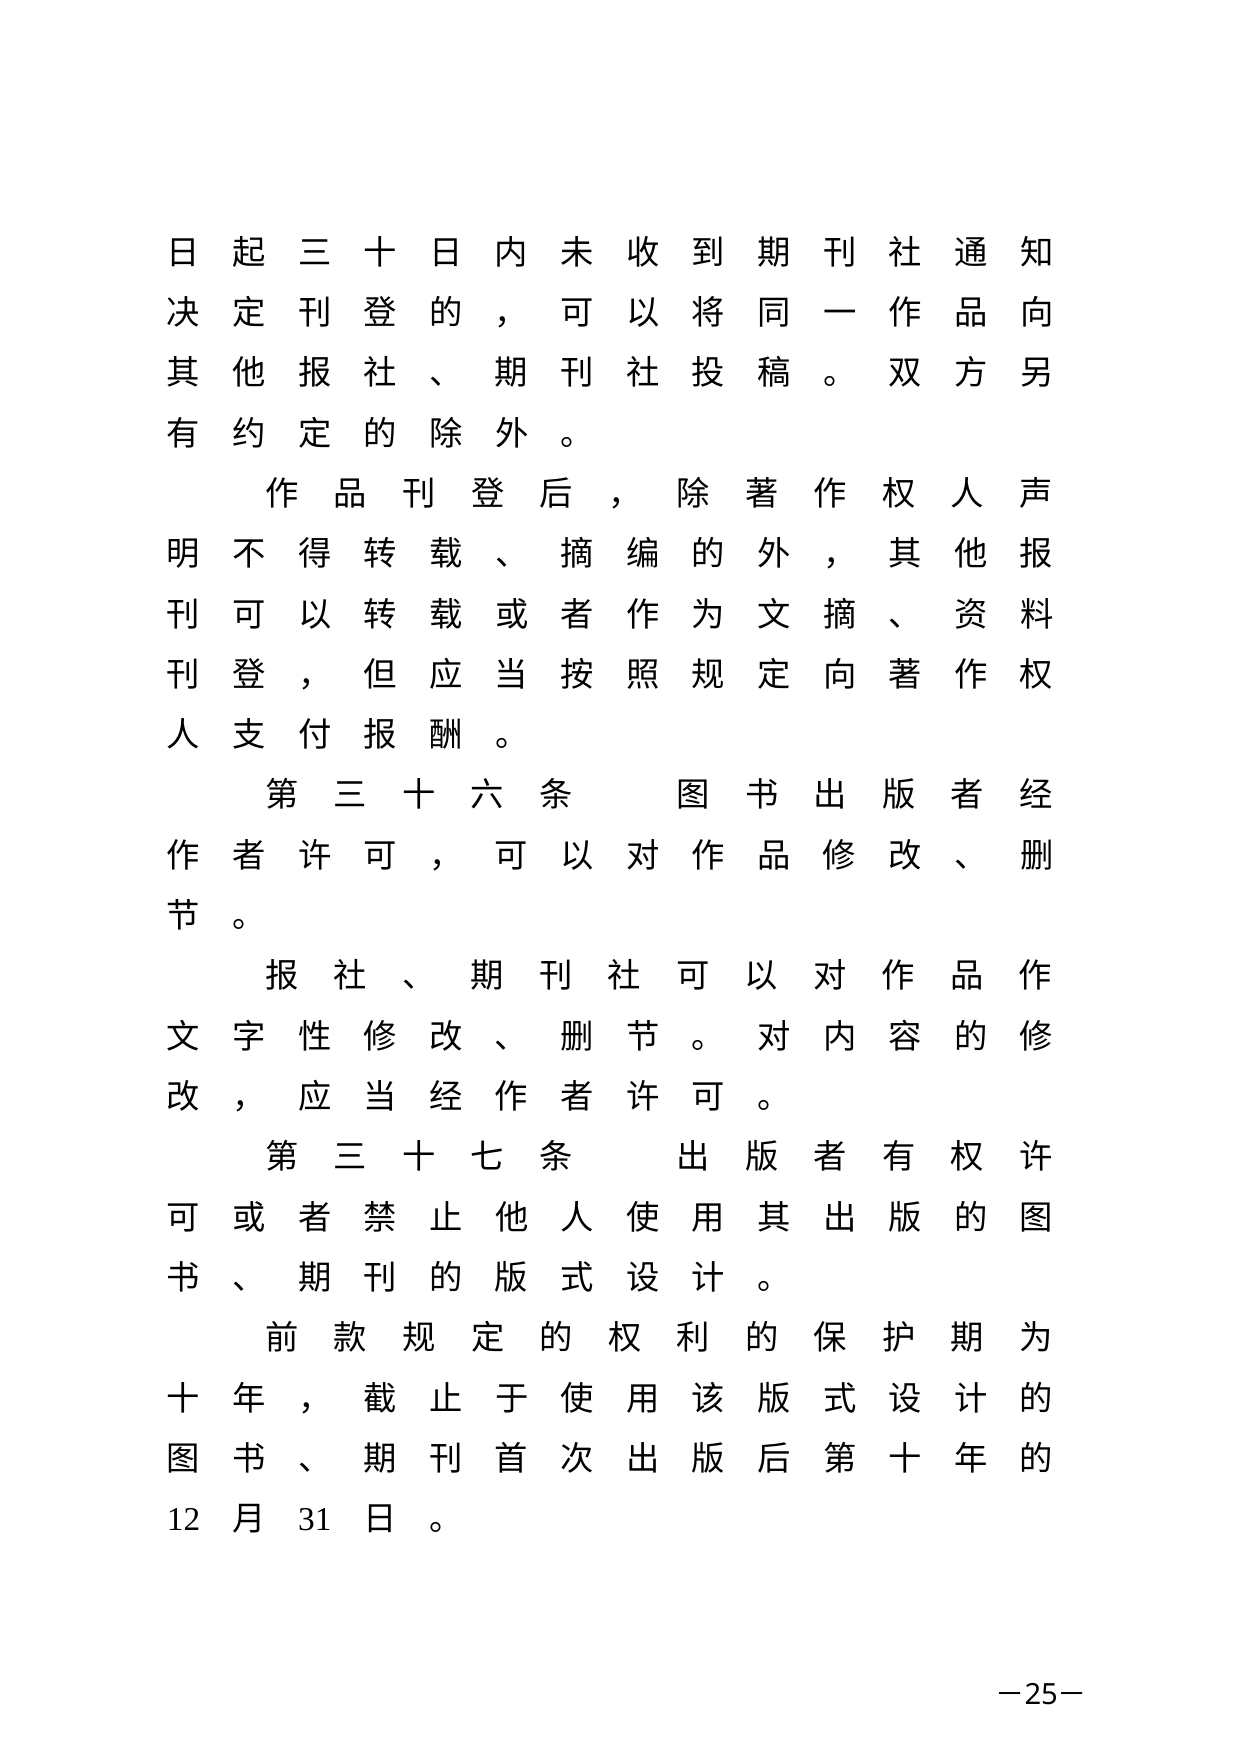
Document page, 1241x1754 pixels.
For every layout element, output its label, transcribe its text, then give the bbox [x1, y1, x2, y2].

text 第三十六条 图书出版者经作者许可，可以对作品修改、删节。 [167, 762, 1085, 943]
text 第三十七条 出版者有权许可或者禁止他人使用其出版的图书、期刊的版式设计。 [167, 1124, 1085, 1305]
text 报社、期刊社可以对作品作文字性修改、删节。对内容的修改，应当经作者许可。 [167, 943, 1085, 1124]
text 作品刊登后，除著作权人声明不得转载、摘编的外，其他报刊可以转载或者作为文摘、资料刊登，但应当按照规定向著作权人支付报酬。 [167, 461, 1085, 762]
text 前款规定的权利的保护期为十年，截止于使用该版式设计的图书、期刊首次出版后第十年的12月31日。 [167, 1305, 1085, 1546]
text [167, 219, 1085, 461]
